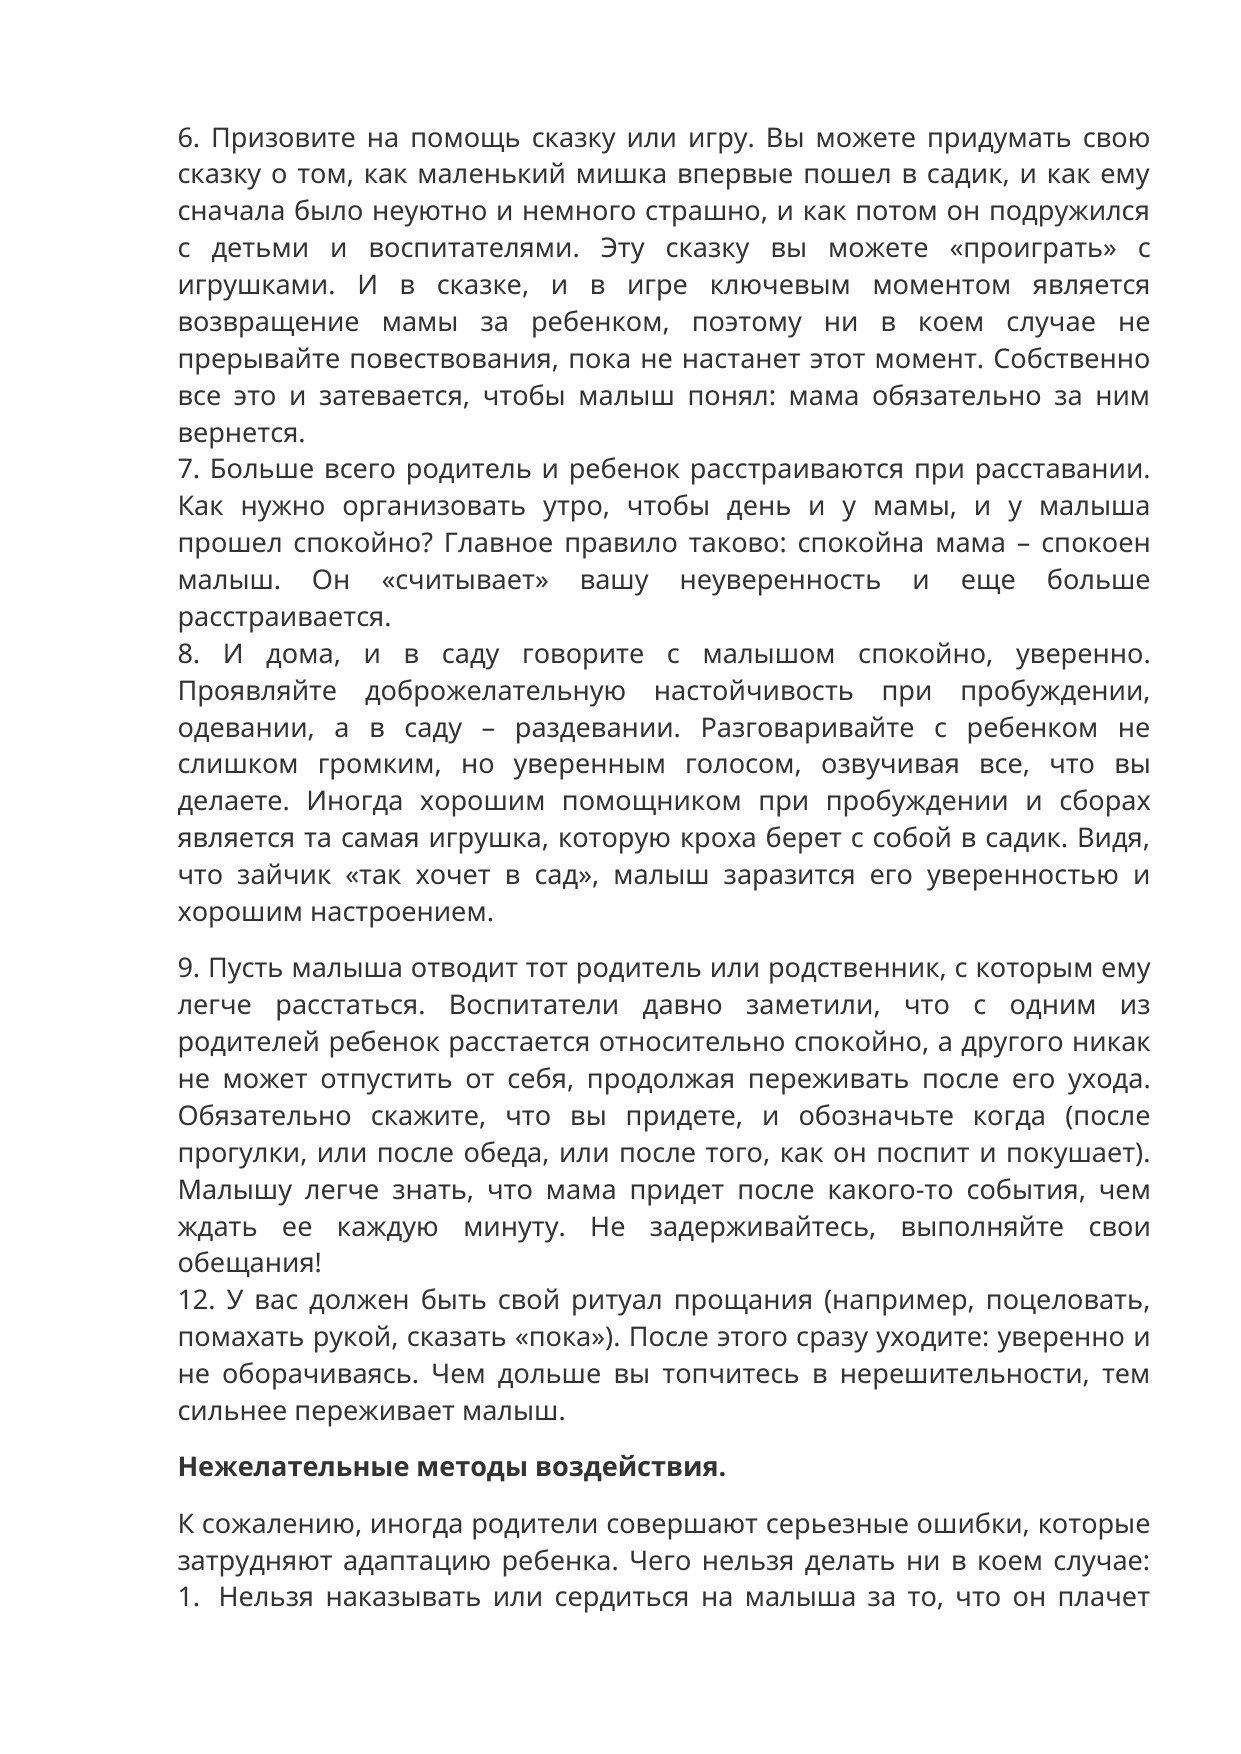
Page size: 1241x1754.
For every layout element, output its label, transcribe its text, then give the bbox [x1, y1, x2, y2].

text 9. Пусть малыша отводит тот родитель или родственник, с которым ему легче расстаться. Воспитатели давно заметили, что с одним из родителей ребенок расстается относительно спокойно, а другого никак не может отпустить от себя, продолжая переживать после его ухода. Обязательно скажите, что вы придете, и обозначьте когда (после прогулки, или после обеда, или после того, как он поспит и покушает). Малышу легче знать, что мама придет после какого-то события, чем ждать ее каждую минуту. Не задерживайтесь, выполняйте свои обещания! 12. У вас должен быть свой ритуал прощания (например, поцеловать, помахать рукой, сказать «пока»). После этого сразу уходите: уверенно и не оборачиваясь. Чем дольше вы топчитесь в нерешительности, тем сильнее переживает малыш. [177, 949, 1152, 1428]
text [177, 1504, 1152, 1615]
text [177, 118, 1152, 929]
text Нежелательные методы воздействия. [177, 1448, 1152, 1484]
